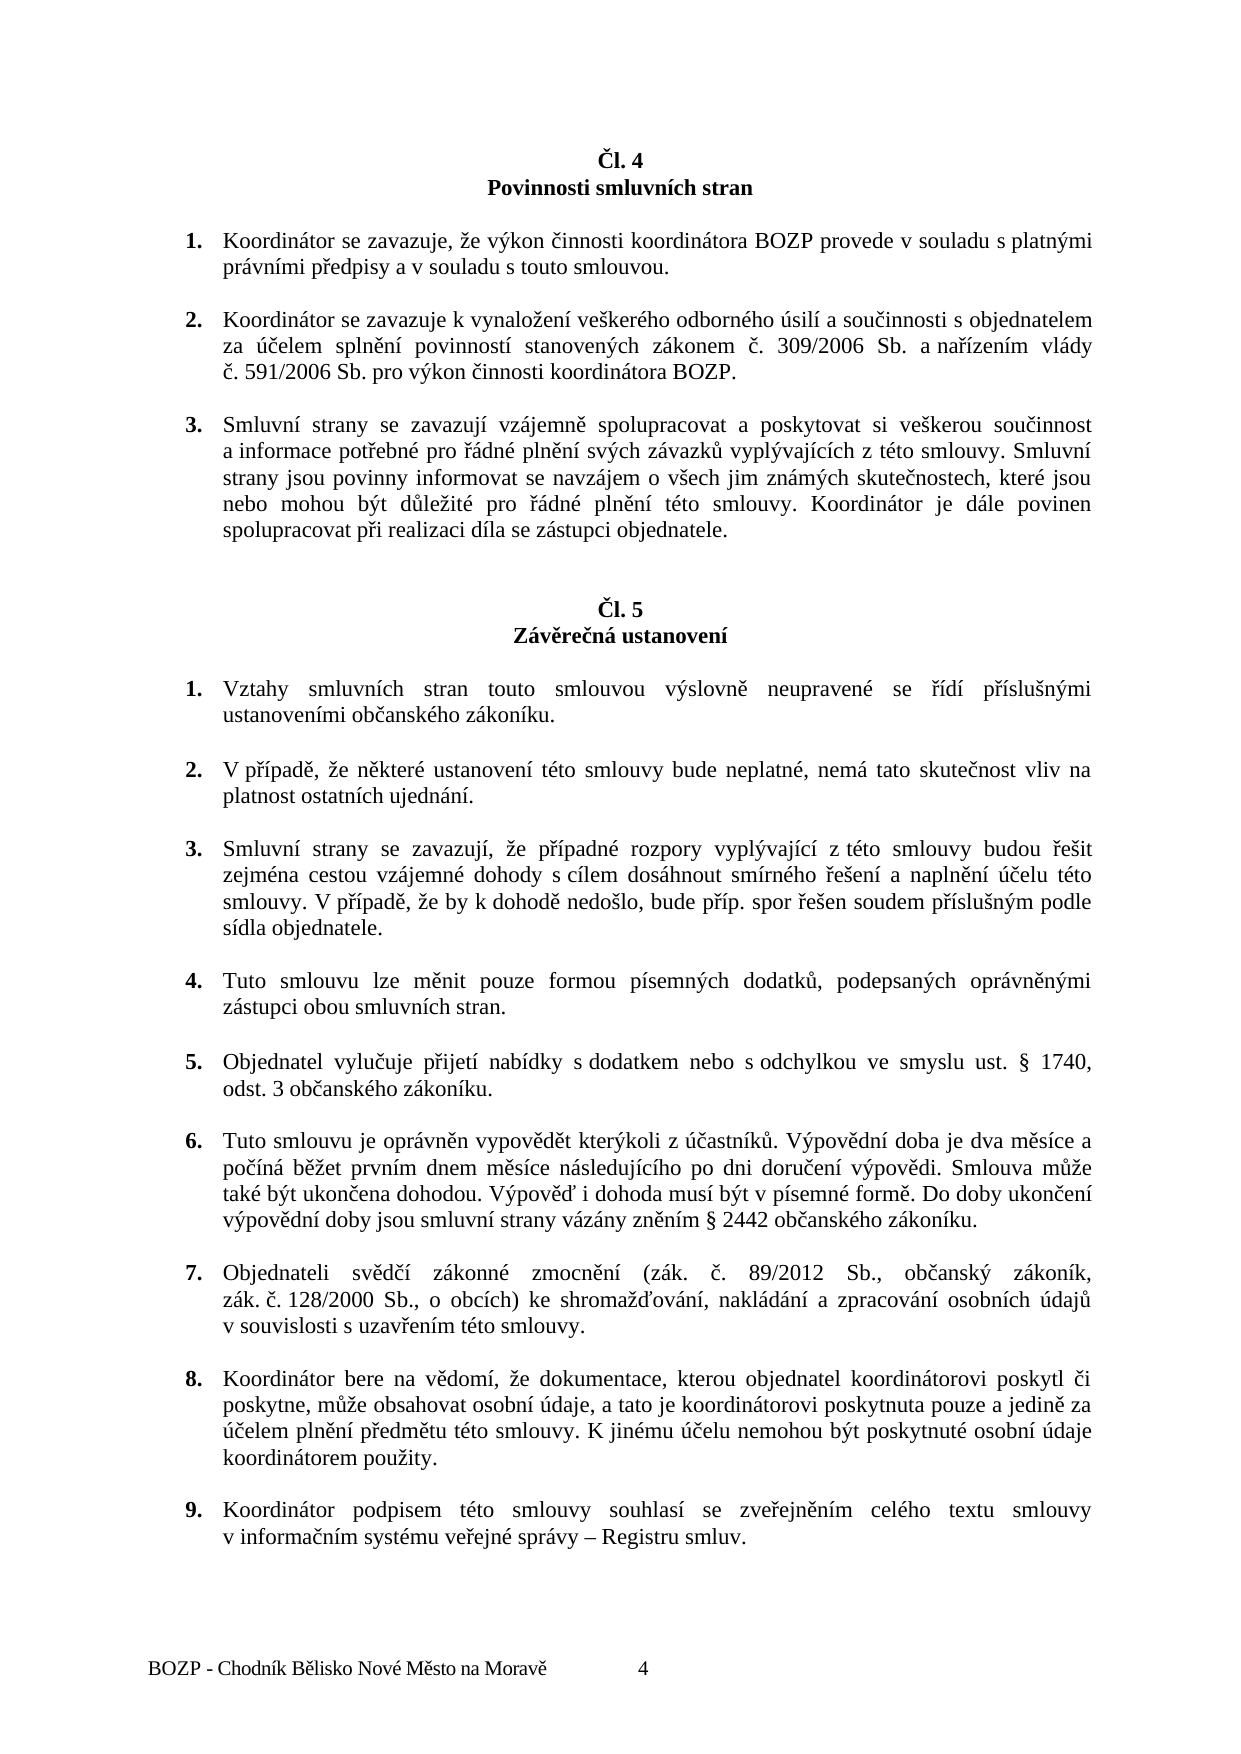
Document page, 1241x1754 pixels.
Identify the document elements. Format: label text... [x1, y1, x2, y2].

list Objednateli svědčí zákonné zmocnění (zák. č. 89/2012 Sb., občanský zákoník, zák. č. 128/2000 Sb., o obcích) ke shromažďování, nakládání a zpracování osobních údajů v souvislosti s uzavřením této smlouvy. [185, 1259, 1093, 1338]
list V případě, že některé ustanovení této smlouvy bude neplatné, nemá tato skutečnost vliv na platnost ostatních ujednání. [185, 756, 1093, 809]
list Tuto smlouvu je oprávněn vypovědět kterýkoli z účastníků. Výpovědní doba je dva měsíce a počíná běžet prvním dnem měsíce následujícího po dni doručení výpovědi. Smlouva může také být ukončena dohodou. Výpověď i dohoda musí být v písemné formě. Do doby ukončení výpovědní doby jsou smluvní strany vázány zněním § 2442 občanského zákoníku. [185, 1127, 1093, 1233]
list Koordinátor se zavazuje k vynaložení veškerého odborného úsilí a součinnosti s objednatelem za účelem splnění povinností stanovených zákonem č. 309/2006 Sb. a nařízením vlády č. 591/2006 Sb. pro výkon činnosti koordinátora BOZP. [185, 306, 1093, 385]
subtitle Povinnosti smluvních stran [148, 174, 1093, 200]
subtitle Čl. 4 [148, 148, 1093, 174]
list Koordinátor bere na vědomí, že dokumentace, kterou objednatel koordinátorovi poskytl či poskytne, může obsahovat osobní údaje, a tato je koordinátorovi poskytnuta pouze a jedině za účelem plnění předmětu této smlouvy. K jinému účelu nemohou být poskytnuté osobní údaje koordinátorem použity. [185, 1365, 1093, 1470]
list Smluvní strany se zavazují vzájemně spolupracovat a poskytovat si veškerou součinnost a informace potřebné pro řádné plnění svých závazků vyplývajících z této smlouvy. Smluvní strany jsou povinny informovat se navzájem o všech jim známých skutečnostech, které jsou nebo mohou být důležité pro řádné plnění této smlouvy. Koordinátor je dále povinen spolupracovat při realizaci díla se zástupci objednatele. [185, 411, 1093, 543]
list Tuto smlouvu lze měnit pouze formou písemných dodatků, podepsaných oprávněnými zástupci obou smluvních stran. [185, 967, 1093, 1020]
list Koordinátor podpisem této smlouvy souhlasí se zveřejněním celého textu smlouvy v informačním systému veřejné správy – Registru smluv. [185, 1496, 1093, 1549]
subtitle Závěrečná ustanovení [148, 622, 1093, 648]
list Vztahy smluvních stran touto smlouvou výslovně neupravené se řídí příslušnými ustanoveními občanského zákoníku. [185, 675, 1093, 727]
list Koordinátor se zavazuje, že výkon činnosti koordinátora BOZP provede v souladu s platnými právními předpisy a v souladu s touto smlouvou. [185, 227, 1093, 279]
subtitle Čl. 5 [148, 596, 1093, 622]
list Smluvní strany se zavazují, že případné rozpory vyplývající z této smlouvy budou řešit zejména cestou vzájemné dohody s cílem dosáhnout smírného řešení a naplnění účelu této smlouvy. V případě, že by k dohodě nedošlo, bude příp. spor řešen soudem příslušným podle sídla objednatele. [185, 835, 1093, 941]
list Objednatel vylučuje přijetí nabídky s dodatkem nebo s odchylkou ve smyslu ust. § 1740, odst. 3 občanského zákoníku. [185, 1048, 1093, 1101]
